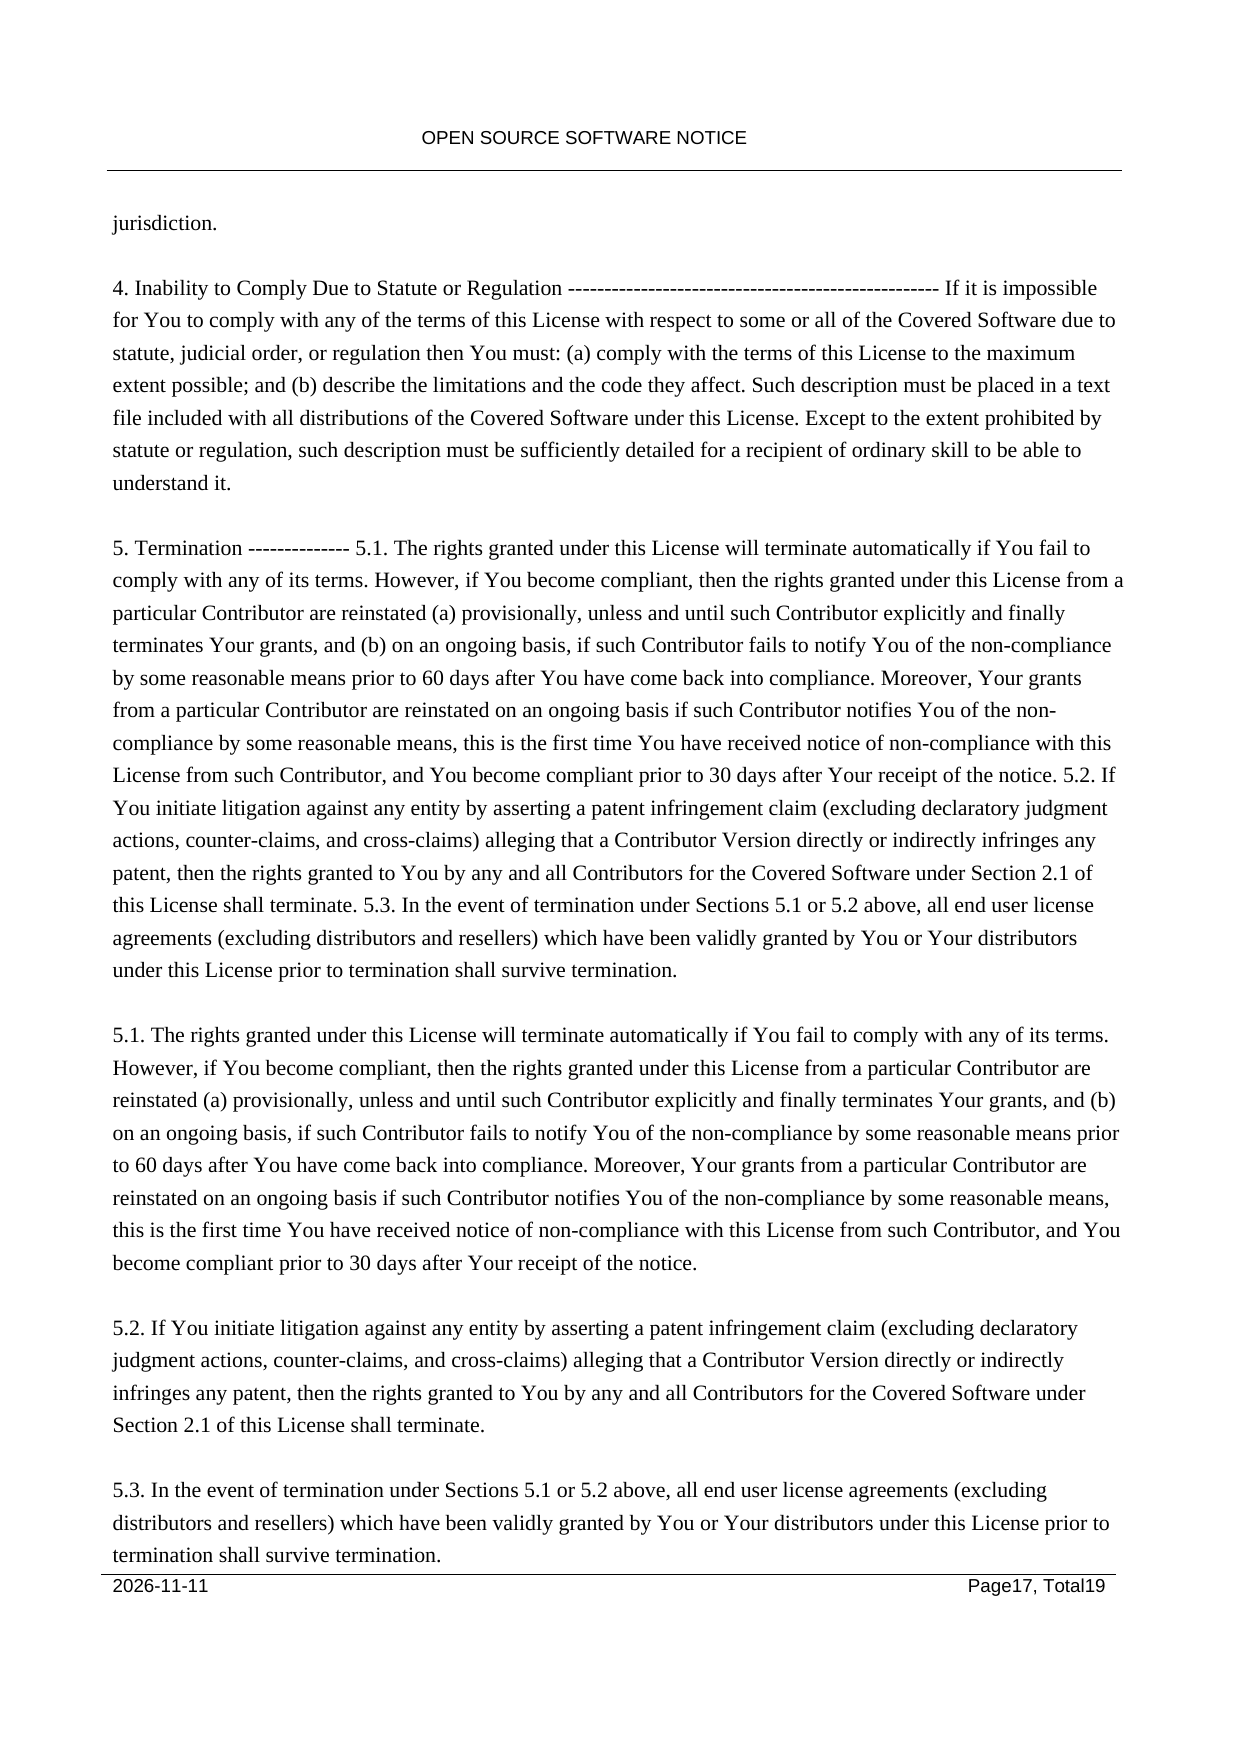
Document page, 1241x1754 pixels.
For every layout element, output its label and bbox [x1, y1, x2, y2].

text [112, 206, 1128, 1571]
